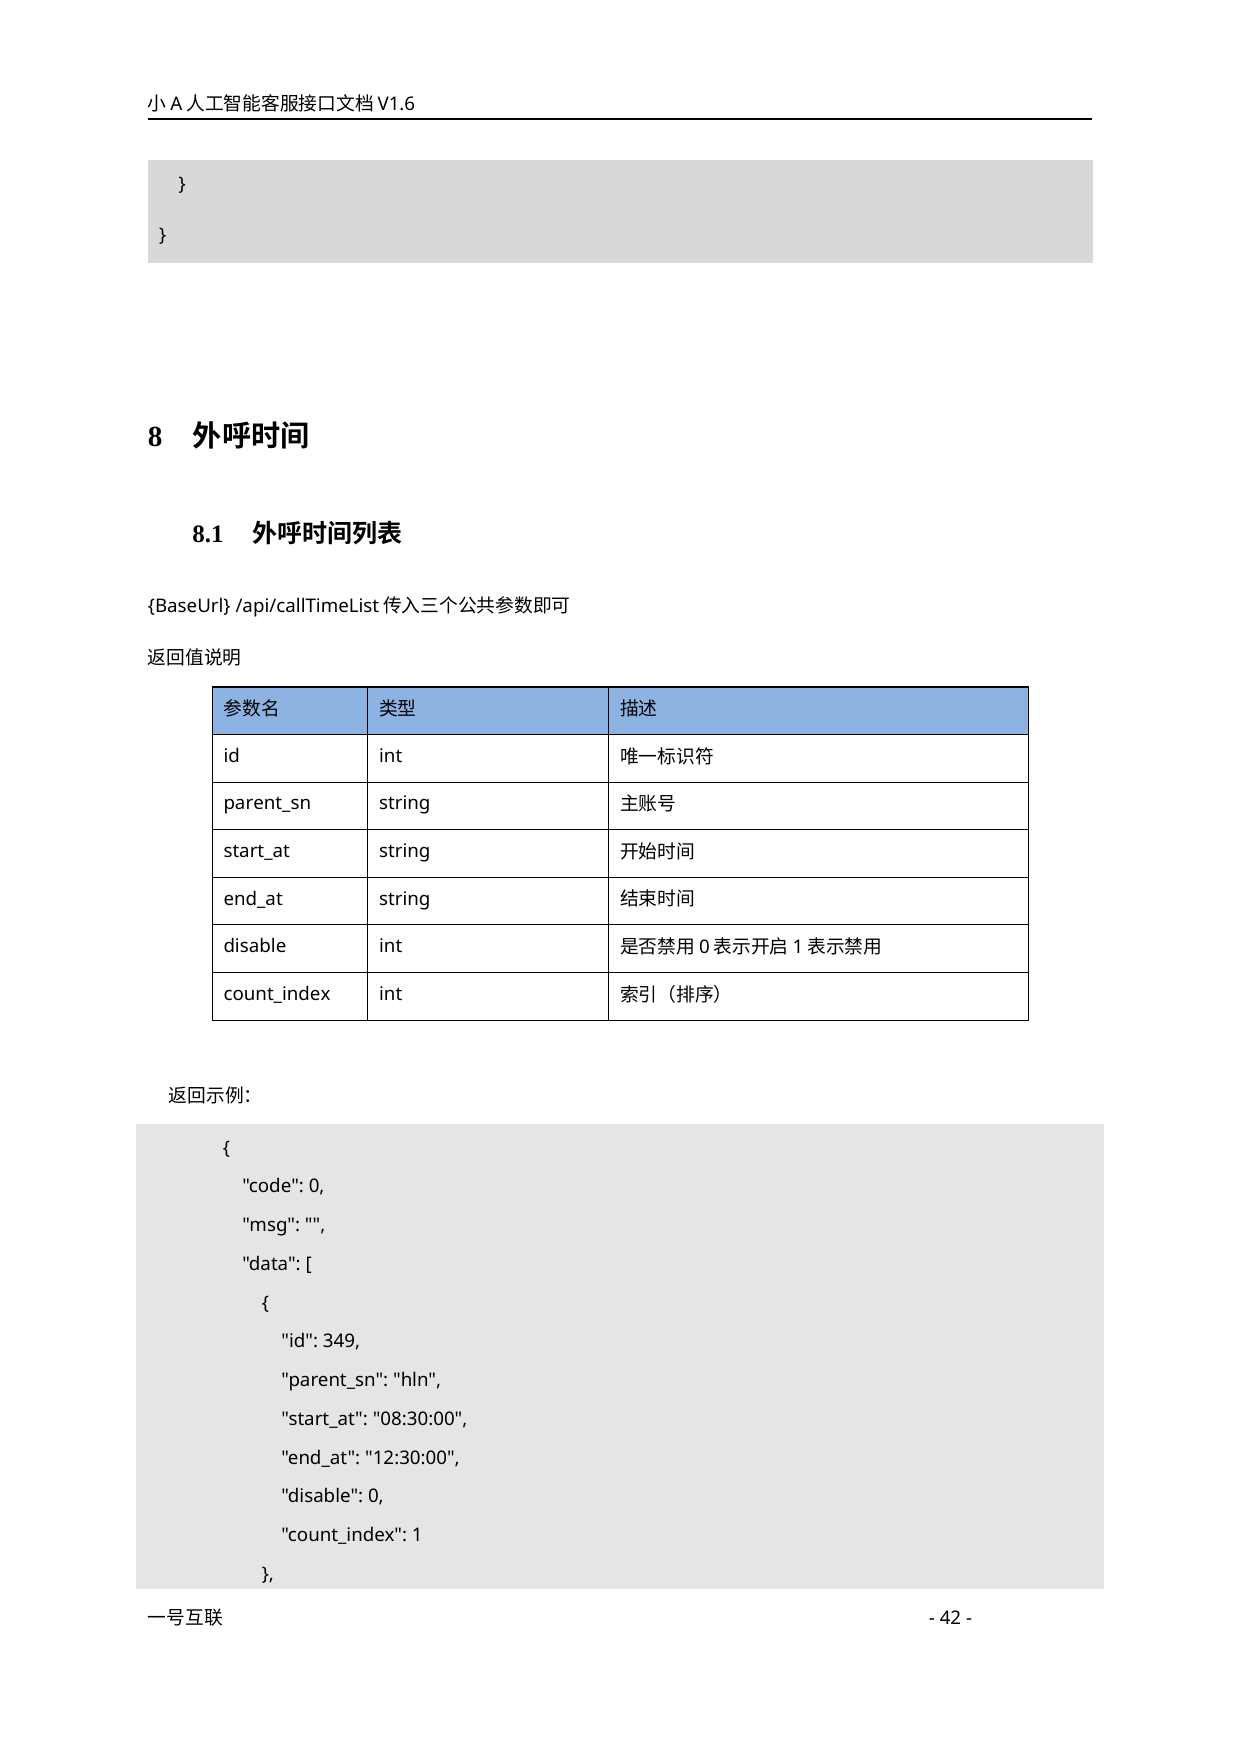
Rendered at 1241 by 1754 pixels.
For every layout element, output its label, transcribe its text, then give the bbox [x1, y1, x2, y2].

table_cell int [368, 735, 608, 782]
table_cell start_at [213, 830, 367, 877]
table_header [136, 1124, 1104, 1589]
table_header 类型 [368, 688, 608, 734]
table_cell 唯一标识符 [609, 735, 1028, 782]
table_cell parent_sn [213, 783, 367, 829]
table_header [148, 160, 1093, 263]
table_cell string [368, 830, 608, 877]
table_cell 开始时间 [609, 830, 1028, 877]
table_cell string [368, 783, 608, 829]
table_cell string [368, 878, 608, 924]
table_cell 结束时间 [609, 878, 1028, 924]
table_cell 主账号 [609, 783, 1028, 829]
subtitle 外呼时间 [148, 404, 1092, 469]
table_cell id [213, 735, 367, 782]
text 返回值说明 [148, 640, 1092, 673]
text 返回示例： [148, 1078, 1092, 1111]
table_cell 索引（排序） [609, 973, 1028, 1019]
table_header 描述 [609, 688, 1028, 734]
subtitle 外呼时间列表 [192, 499, 1092, 564]
table_cell count_index [213, 973, 367, 1019]
table_header 参数名 [213, 688, 367, 734]
table_cell int [368, 925, 608, 972]
table_cell 是否禁用 0表示开启 1表示禁用 [609, 925, 1028, 972]
table_cell int [368, 973, 608, 1019]
text {BaseUrl} /api/callTimeList传入三个公共参数即可 [148, 588, 1092, 621]
table_cell end_at [213, 878, 367, 924]
table_cell disable [213, 925, 367, 972]
